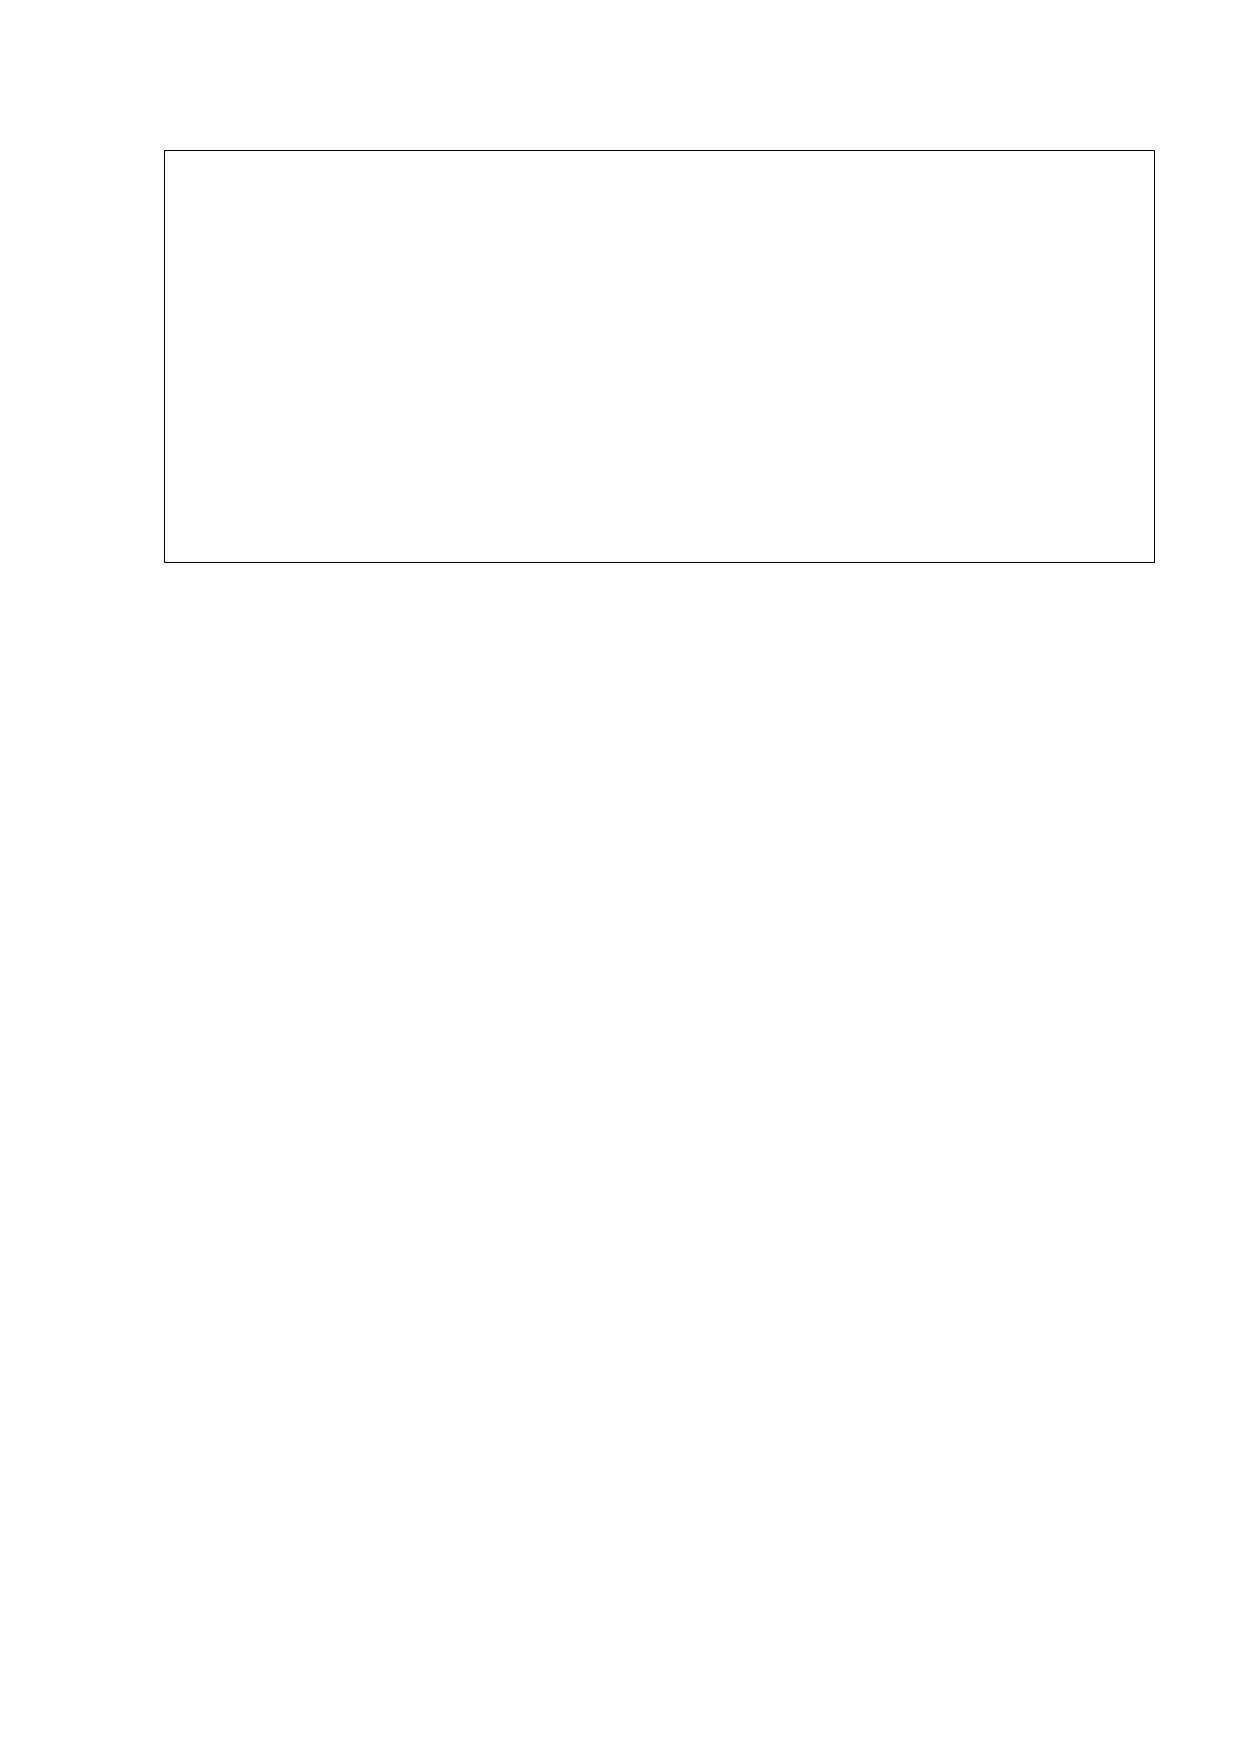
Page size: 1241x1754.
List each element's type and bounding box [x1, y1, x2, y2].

table_header [165, 151, 1154, 562]
